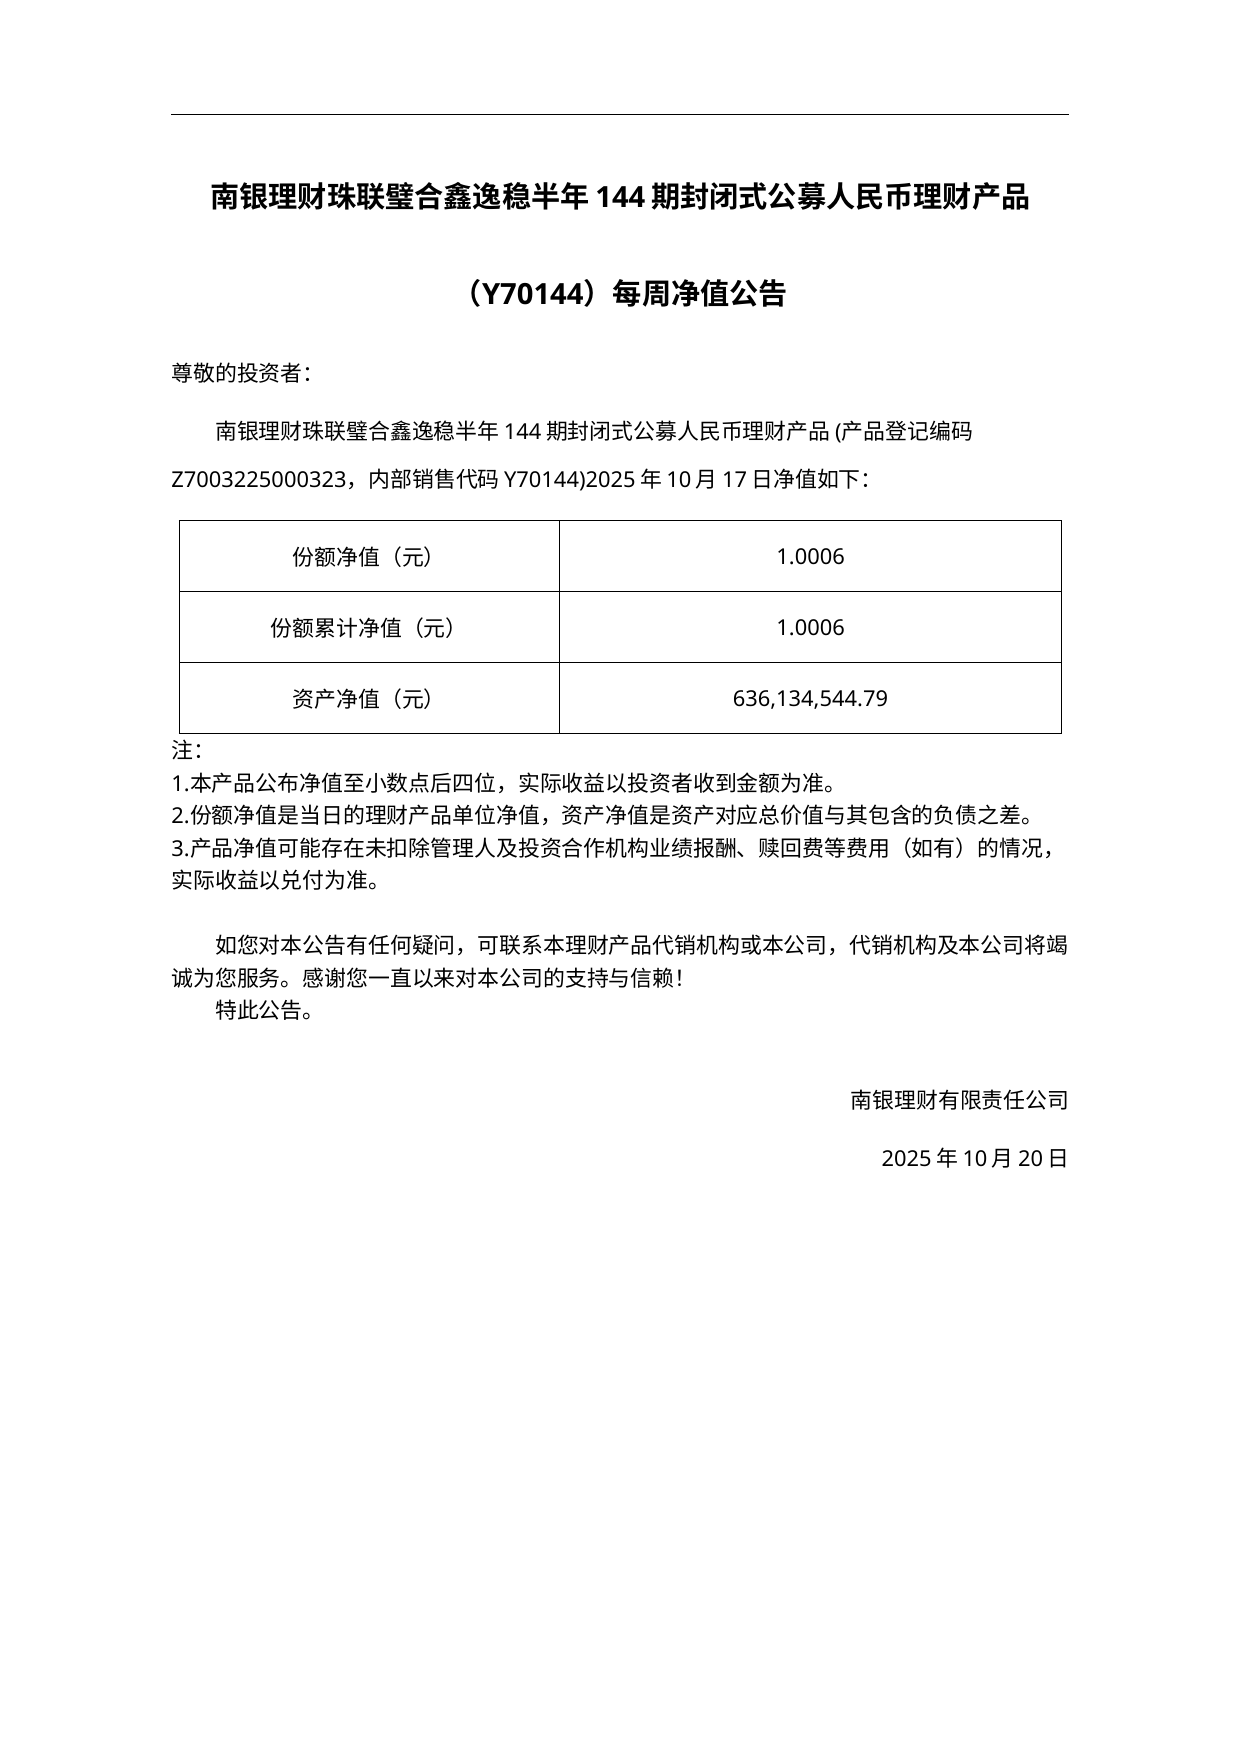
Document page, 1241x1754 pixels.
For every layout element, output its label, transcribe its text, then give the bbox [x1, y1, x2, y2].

text 如您对本公告有任何疑问，可联系本理财产品代销机构或本公司，代销机构及本公司将竭诚为您服务。感谢您一直以来对本公司的支持与信赖！ [171, 928, 1069, 993]
text 特此公告。 [171, 993, 1069, 1025]
text 南银理财珠联璧合鑫逸稳半年144期封闭式公募人民币理财产品（Y70144）每周净值公告 [171, 162, 1069, 324]
text 南银理财珠联璧合鑫逸稳半年144期封闭式公募人民币理财产品 (产品登记编码Z7003225000323，内部销售代码Y70144)2025年10月17日净值如下： [171, 413, 1069, 494]
text 2025年10月20日 [171, 1140, 1069, 1173]
text 2.份额净值是当日的理财产品单位净值，资产净值是资产对应总价值与其包含的负债之差。 [171, 798, 1069, 830]
table_header 份额净值（元） [180, 521, 559, 591]
table_cell 资产净值（元） [180, 663, 559, 733]
text 尊敬的投资者： [171, 355, 1069, 388]
text 3.产品净值可能存在未扣除管理人及投资合作机构业绩报酬、赎回费等费用（如有）的情况，实际收益以兑付为准。 [171, 830, 1069, 895]
table_cell 1.0006 [560, 592, 1061, 662]
text 南银理财有限责任公司 [171, 1082, 1069, 1115]
table_cell 份额累计净值（元） [180, 592, 559, 662]
text 1.本产品公布净值至小数点后四位，实际收益以投资者收到金额为准。 [171, 765, 1069, 798]
table_cell 636,134,544.79 [560, 663, 1061, 733]
text 注： [171, 733, 1069, 765]
table_header 1.0006 [560, 521, 1061, 591]
